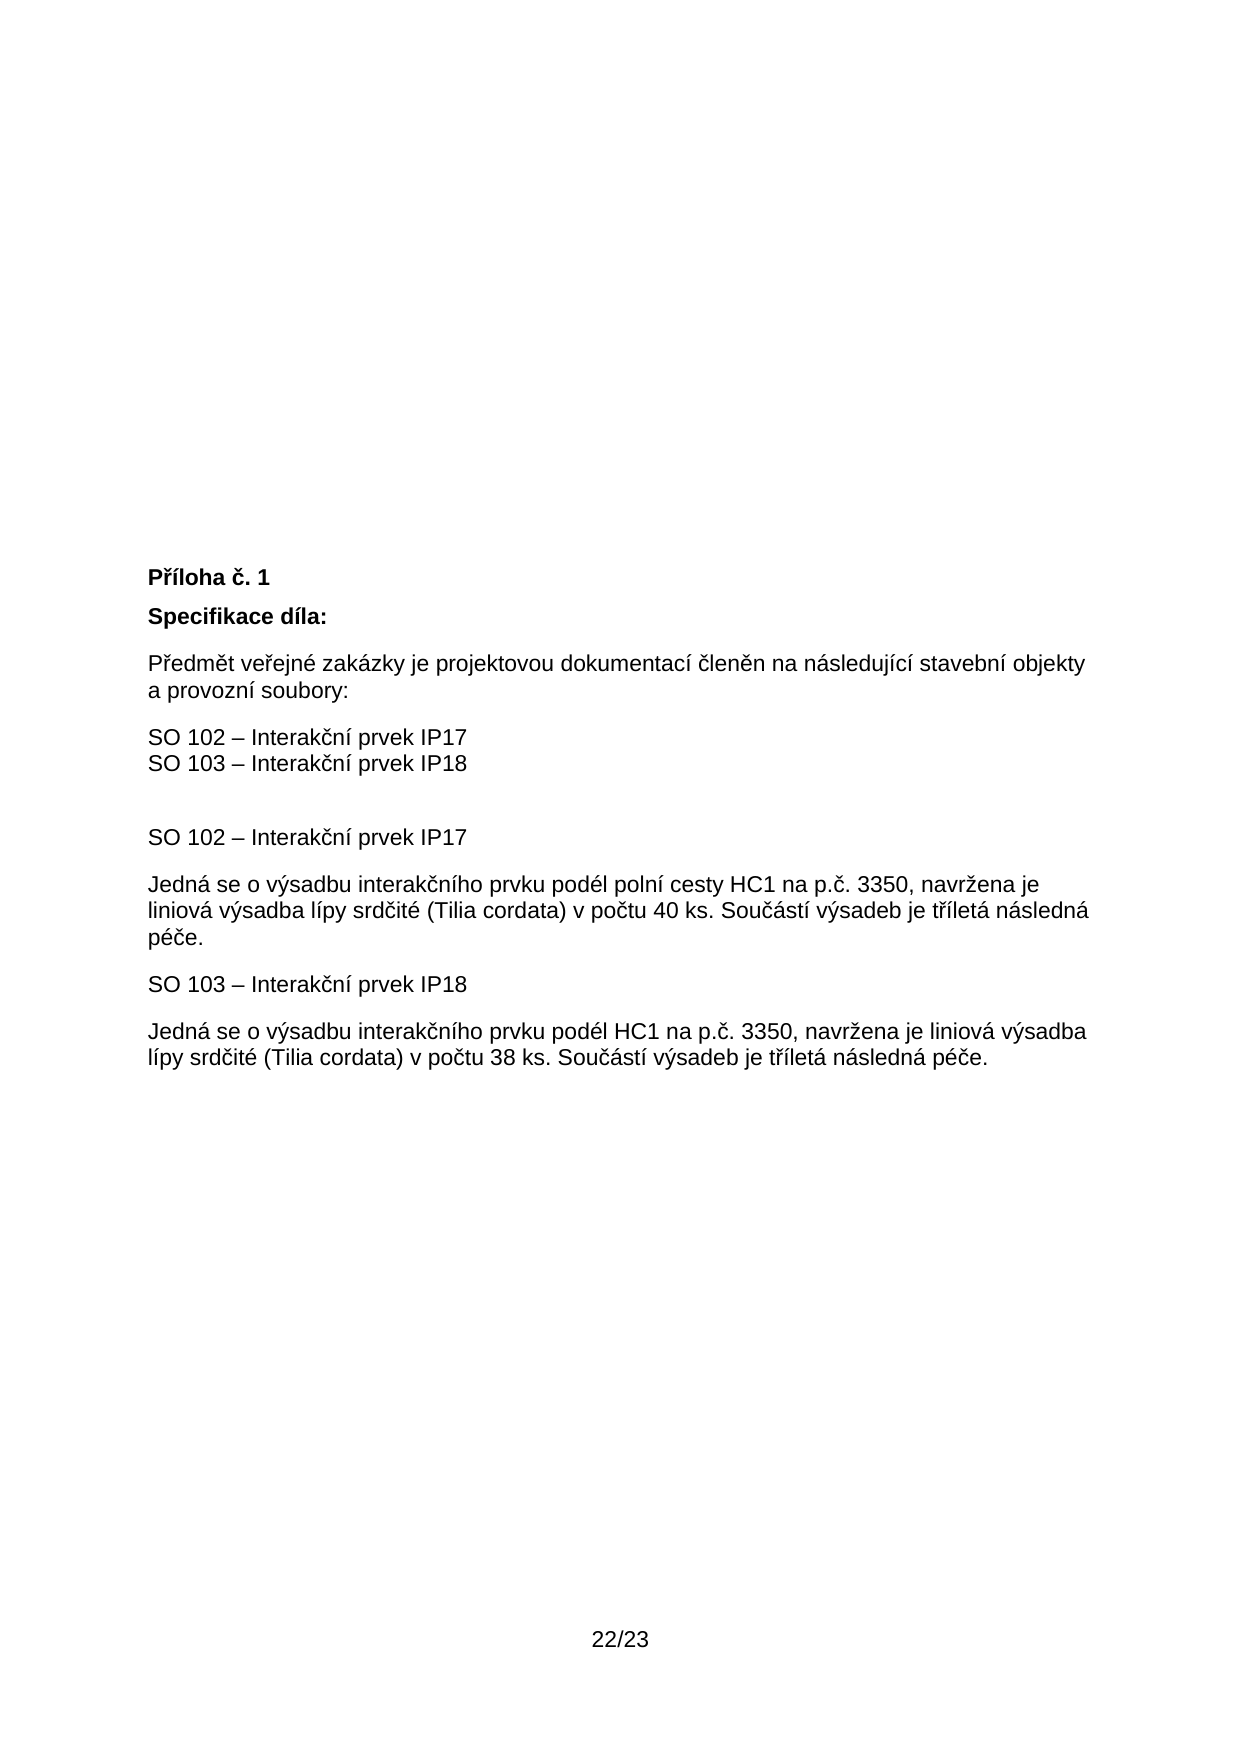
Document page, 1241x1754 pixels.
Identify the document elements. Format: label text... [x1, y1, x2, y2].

text Jedná se o výsadbu interakčního prvku podél HC1 na p.č. 3350, navržena je liniová výsadba lípy srdčité (Tilia cordata) v počtu 38 ks. Součástí výsadeb je tříletá následná péče. [148, 1018, 1093, 1071]
text SO 102 – Interakční prvek IP17 [148, 724, 1093, 750]
text Specifikace díla: [148, 603, 1093, 629]
text SO 102 – Interakční prvek IP17 [148, 824, 1093, 850]
text SO 103 – Interakční prvek IP18 [148, 971, 1093, 997]
text Předmět veřejné zakázky je projektovou dokumentací členěn na následující stavební objekty [148, 650, 1093, 677]
text a provozní soubory: [148, 677, 1093, 703]
text SO 103 – Interakční prvek IP18 [148, 750, 1093, 777]
text Jedná se o výsadbu interakčního prvku podél polní cesty HC1 na p.č. 3350, navržena je liniová výsadba lípy srdčité (Tilia cordata) v počtu 40 ks. Součástí výsadeb je tříletá následná péče. [148, 871, 1093, 950]
text Příloha č. 1 [148, 564, 1093, 591]
